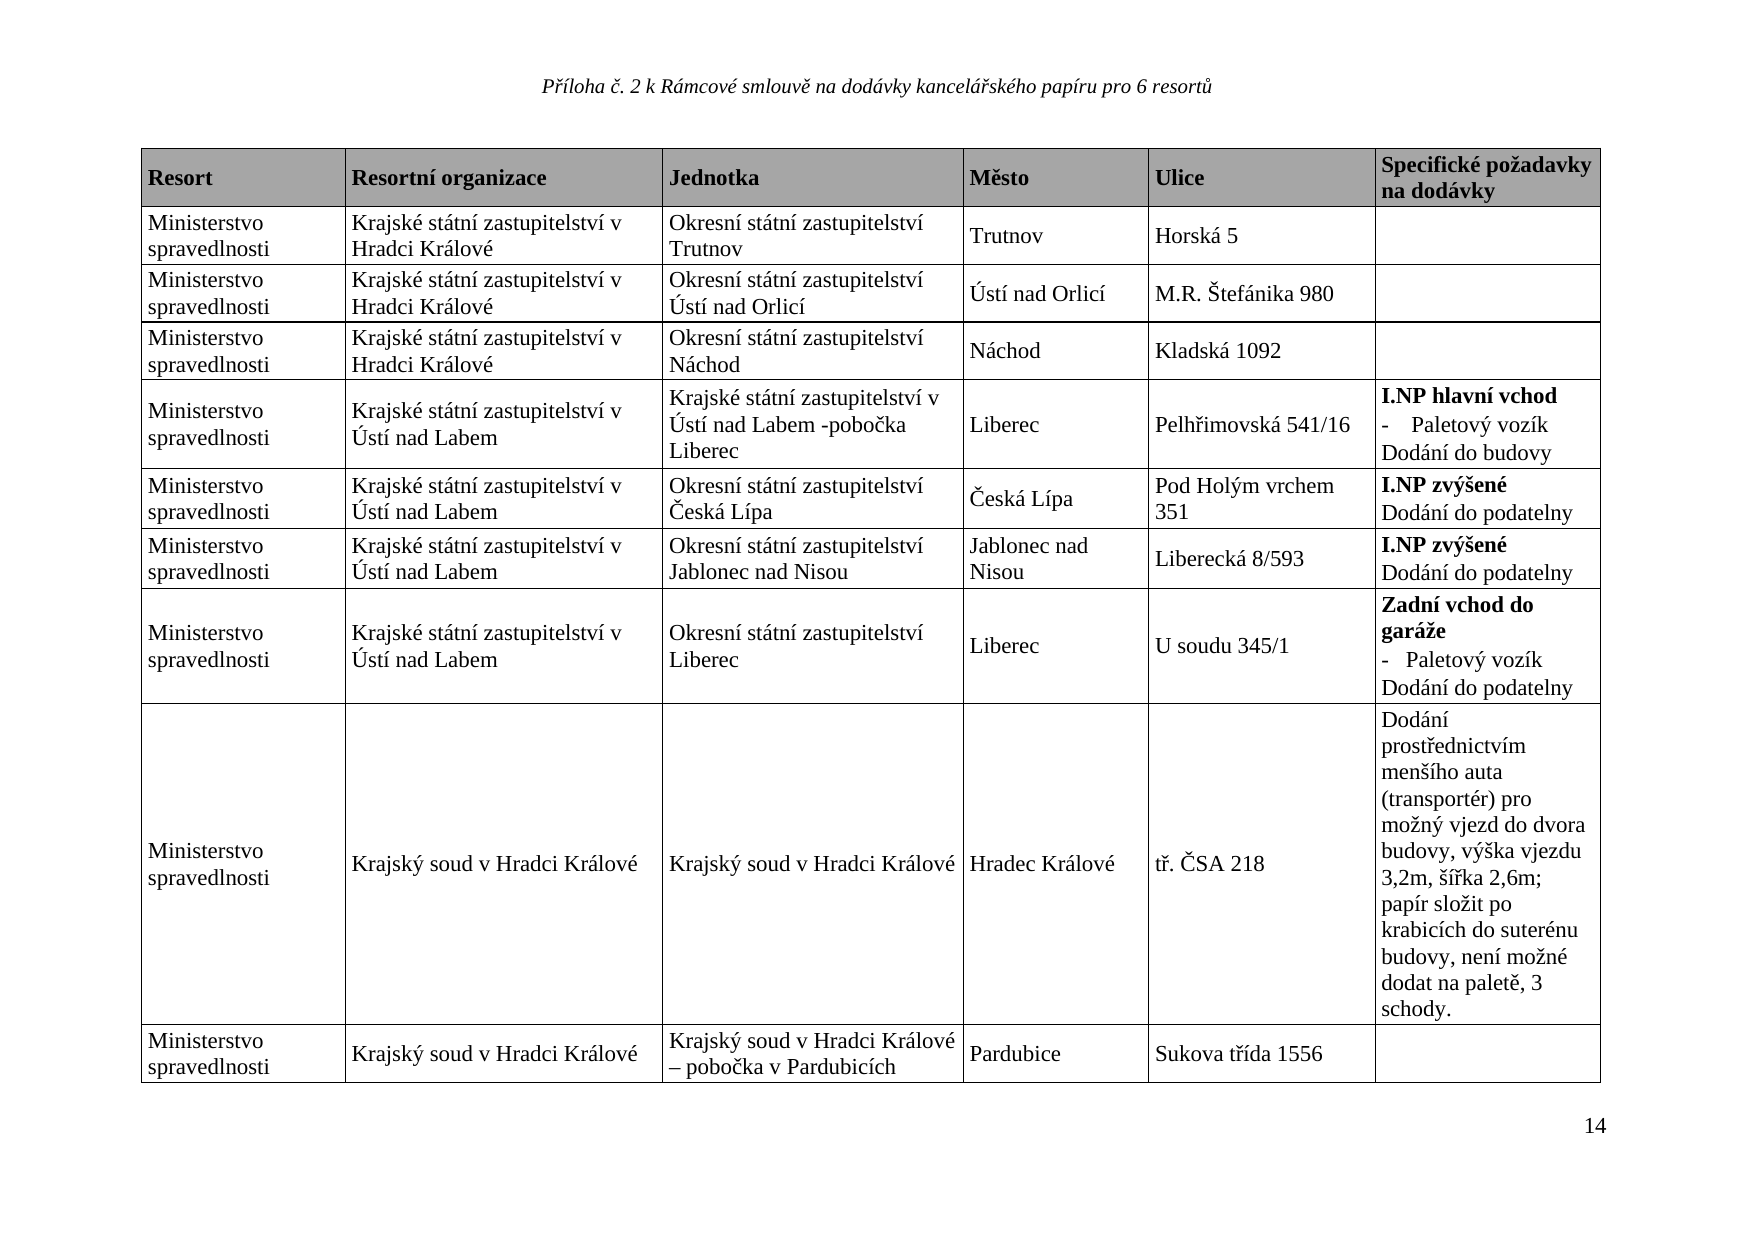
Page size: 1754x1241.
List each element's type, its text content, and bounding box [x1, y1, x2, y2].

table_header Resort [142, 149, 345, 206]
table_cell tř. ČSA 218 [1149, 704, 1375, 1024]
table_cell [1376, 1025, 1600, 1082]
table_cell Krajské státní zastupitelství v Ústí nad Labem [346, 589, 662, 702]
table_cell Ministerstvo spravedlnosti [142, 589, 345, 702]
table_cell Krajské státní zastupitelství v Ústí nad Labem [346, 469, 662, 528]
table_cell M.R. Štefánika 980 [1149, 265, 1375, 321]
table_cell U soudu 345/1 [1149, 589, 1375, 702]
table_cell Ministerstvo spravedlnosti [142, 469, 345, 528]
table_cell Sukova třída 1556 [1149, 1025, 1375, 1082]
table_cell Okresní státní zastupitelství Ústí nad Orlicí [663, 265, 963, 321]
table_cell Ministerstvo spravedlnosti [142, 323, 345, 379]
table_cell Krajský soud v Hradci Králové [346, 1025, 662, 1082]
table_cell Okresní státní zastupitelství Česká Lípa [663, 469, 963, 528]
table_header Specifické požadavky na dodávky [1376, 149, 1600, 206]
table_cell Ústí nad Orlicí [964, 265, 1148, 321]
table_cell Okresní státní zastupitelství Liberec [663, 589, 963, 702]
table_cell Okresní státní zastupitelství Jablonec nad Nisou [663, 529, 963, 588]
table_header Resortní organizace [346, 149, 662, 206]
table_header Město [964, 149, 1148, 206]
table_cell Pardubice [964, 1025, 1148, 1082]
table_cell Ministerstvo spravedlnosti [142, 265, 345, 321]
table_cell Ministerstvo spravedlnosti [142, 704, 345, 1024]
table_cell Liberecká 8/593 [1149, 529, 1375, 588]
table_cell Krajské státní zastupitelství v Ústí nad Labem [346, 380, 662, 468]
table_cell Kladská 1092 [1149, 323, 1375, 379]
table_header Jednotka [663, 149, 963, 206]
table_cell Okresní státní zastupitelství Trutnov [663, 207, 963, 263]
table_cell Pod Holým vrchem 351 [1149, 469, 1375, 528]
table_cell Hradec Králové [964, 704, 1148, 1024]
table_cell Trutnov [964, 207, 1148, 263]
table_header Ulice [1149, 149, 1375, 206]
table_cell Krajský soud v Hradci Králové – pobočka v Pardubicích [663, 1025, 963, 1082]
table_cell Náchod [964, 323, 1148, 379]
table_cell Horská 5 [1149, 207, 1375, 263]
table_cell I.NP zvýšené Dodání do podatelny [1376, 469, 1600, 528]
table_cell Česká Lípa [964, 469, 1148, 528]
table_cell Pelhřimovská 541/16 [1149, 380, 1375, 468]
table_cell Krajský soud v Hradci Králové [663, 704, 963, 1024]
table_cell I.NP hlavní vchod Paletový vozík Dodání do budovy [1376, 380, 1600, 468]
table_cell Dodání prostřednictvím menšího auta (transportér) pro možný vjezd do dvora budovy, výška vjezdu 3,2m, šířka 2,6m; papír složit po krabicích do suterénu budovy, není možné dodat na paletě, 3 schody. [1376, 704, 1600, 1024]
table_cell Krajský soud v Hradci Králové [346, 704, 662, 1024]
table_cell Ministerstvo spravedlnosti [142, 380, 345, 468]
table_cell [1376, 265, 1600, 321]
table_cell Krajské státní zastupitelství v Ústí nad Labem [346, 529, 662, 588]
table_cell Ministerstvo spravedlnosti [142, 1025, 345, 1082]
table_cell Liberec [964, 380, 1148, 468]
table_cell Liberec [964, 589, 1148, 702]
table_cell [346, 207, 662, 263]
table_cell I.NP zvýšené Dodání do podatelny [1376, 529, 1600, 588]
table_cell Krajské státní zastupitelství v Hradci Králové [346, 265, 662, 321]
table_cell [1376, 207, 1600, 263]
table_cell Okresní státní zastupitelství Náchod [663, 323, 963, 379]
table_cell Jablonec nad Nisou [964, 529, 1148, 588]
table_cell Ministerstvo spravedlnosti [142, 207, 345, 263]
table_cell Krajské státní zastupitelství v Hradci Králové [346, 323, 662, 379]
table_cell Krajské státní zastupitelství v Ústí nad Labem -pobočka Liberec [663, 380, 963, 468]
table_cell Ministerstvo spravedlnosti [142, 529, 345, 588]
table_cell Zadní vchod do garáže Paletový vozík Dodání do podatelny [1376, 589, 1600, 702]
table_cell [1376, 323, 1600, 379]
